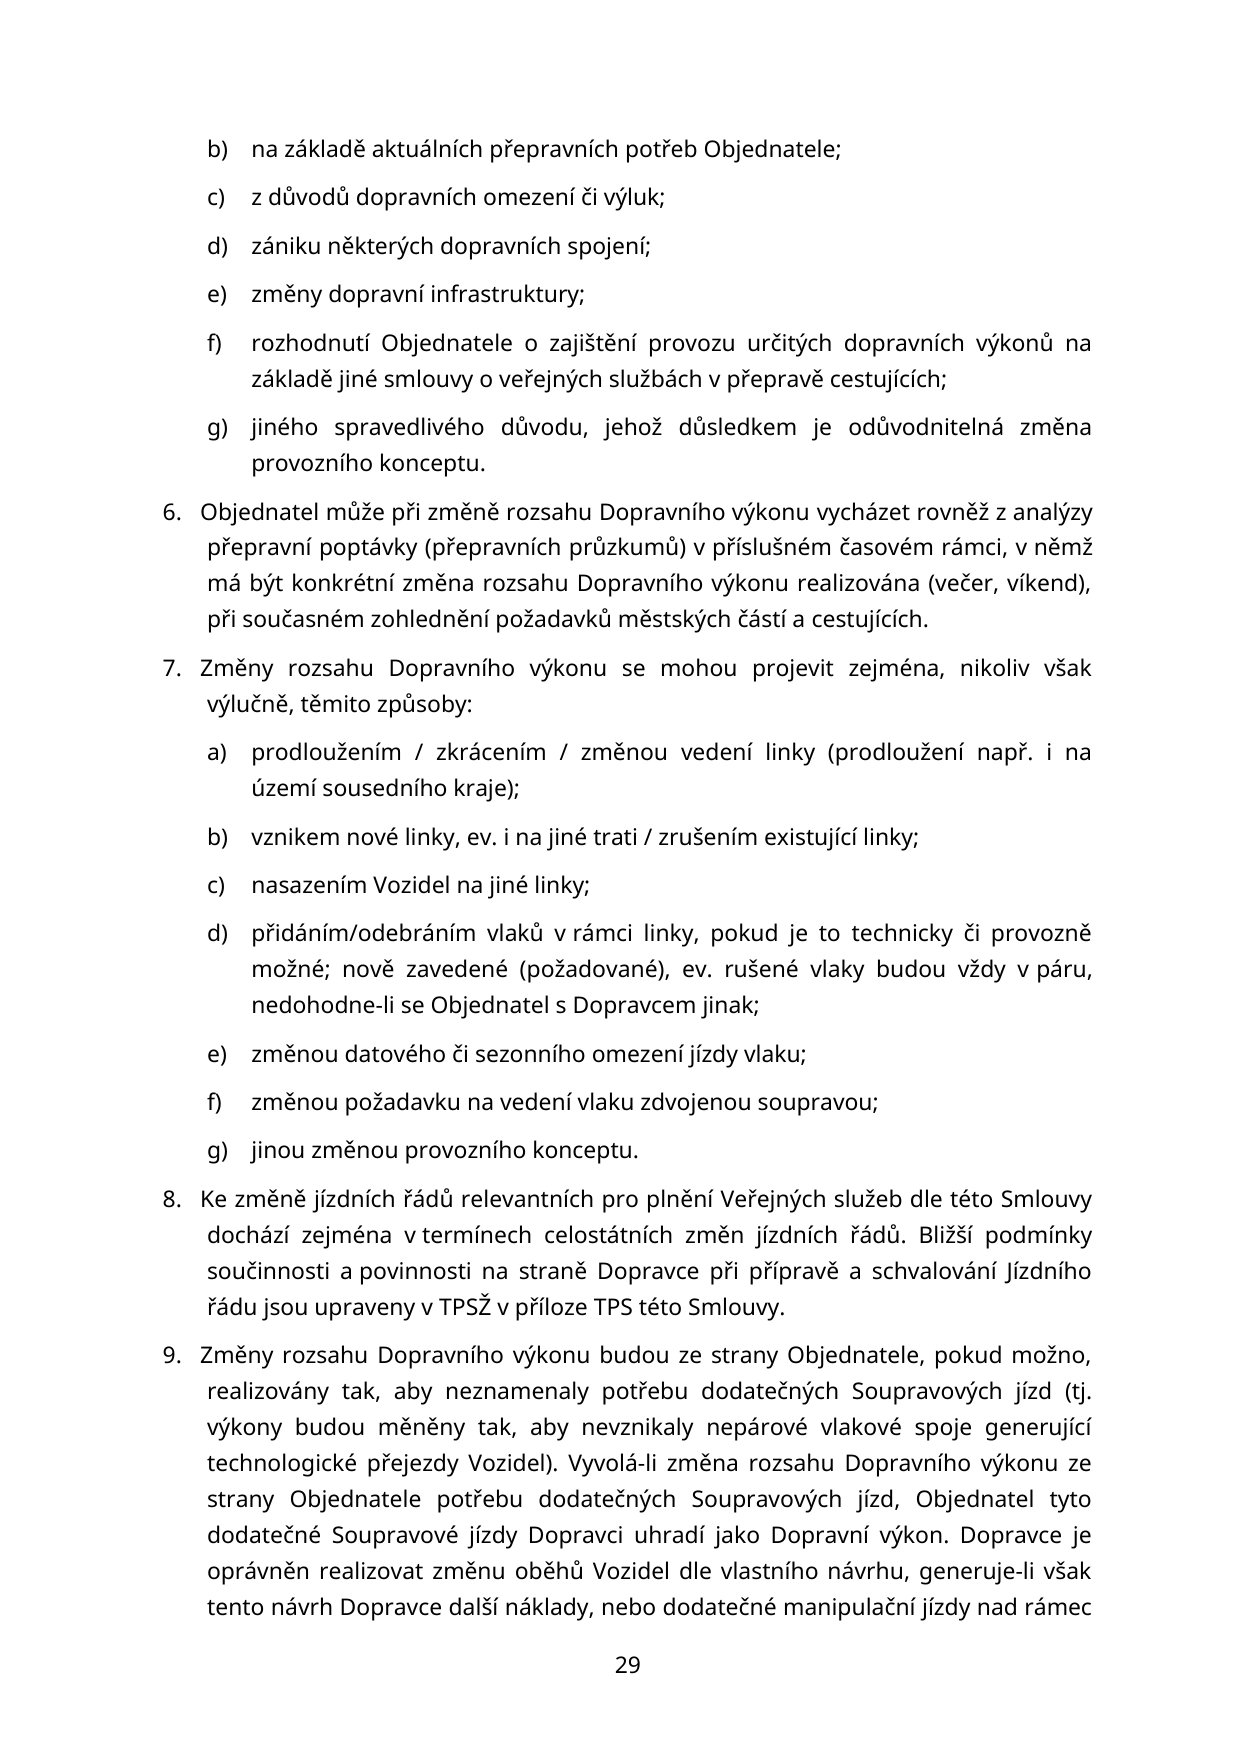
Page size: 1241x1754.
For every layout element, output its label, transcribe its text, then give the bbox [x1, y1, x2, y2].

list zániku některých dopravních spojení; [207, 230, 1093, 261]
list z důvodů dopravních omezení či výluk; [207, 181, 1093, 213]
list jinou změnou provozního konceptu. [207, 1134, 1093, 1166]
list Ke změně jízdních řádů relevantních pro plnění Veřejných služeb dle této Smlouvy dochází zejména v termínech celostátních změn jízdních řádů. Bližší podmínky součinnosti a povinnosti na straně Dopravce při přípravě a schvalování Jízdního řádu jsou upraveny v TPSŽ v příloze TPS této Smlouvy. [162, 1183, 1093, 1322]
list změny dopravní infrastruktury; [207, 278, 1093, 309]
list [162, 1339, 1093, 1622]
list jiného spravedlivého důvodu, jehož důsledkem je odůvodnitelná změna provozního konceptu. [207, 411, 1093, 478]
list změnou požadavku na vedení vlaku zdvojenou soupravou; [207, 1086, 1093, 1117]
list rozhodnutí Objednatele o zajištění provozu určitých dopravních výkonů na základě jiné smlouvy o veřejných službách v přepravě cestujících; [207, 327, 1093, 394]
list přidáním/odebráním vlaků v rámci linky, pokud je to technicky či provozně možné; nově zavedené (požadované), ev. rušené vlaky budou vždy v páru, nedohodne-li se Objednatel s Dopravcem jinak; [207, 917, 1093, 1020]
list Změny rozsahu Dopravního výkonu se mohou projevit zejména, nikoliv však výlučně, těmito způsoby: [162, 652, 1093, 719]
list změnou datového či sezonního omezení jízdy vlaku; [207, 1038, 1093, 1069]
list na základě aktuálních přepravních potřeb Objednatele; [207, 133, 1093, 164]
list Objednatel může při změně rozsahu Dopravního výkonu vycházet rovněž z analýzy přepravní poptávky (přepravních průzkumů) v příslušném časovém rámci, v němž má být konkrétní změna rozsahu Dopravního výkonu realizována (večer, víkend), při současném zohlednění požadavků městských částí a cestujících. [162, 495, 1093, 634]
list vznikem nové linky, ev. i na jiné trati / zrušením existující linky; [207, 820, 1093, 852]
list nasazením Vozidel na jiné linky; [207, 869, 1093, 900]
list prodloužením / zkrácením / změnou vedení linky (prodloužení např. i na území sousedního kraje); [207, 736, 1093, 803]
